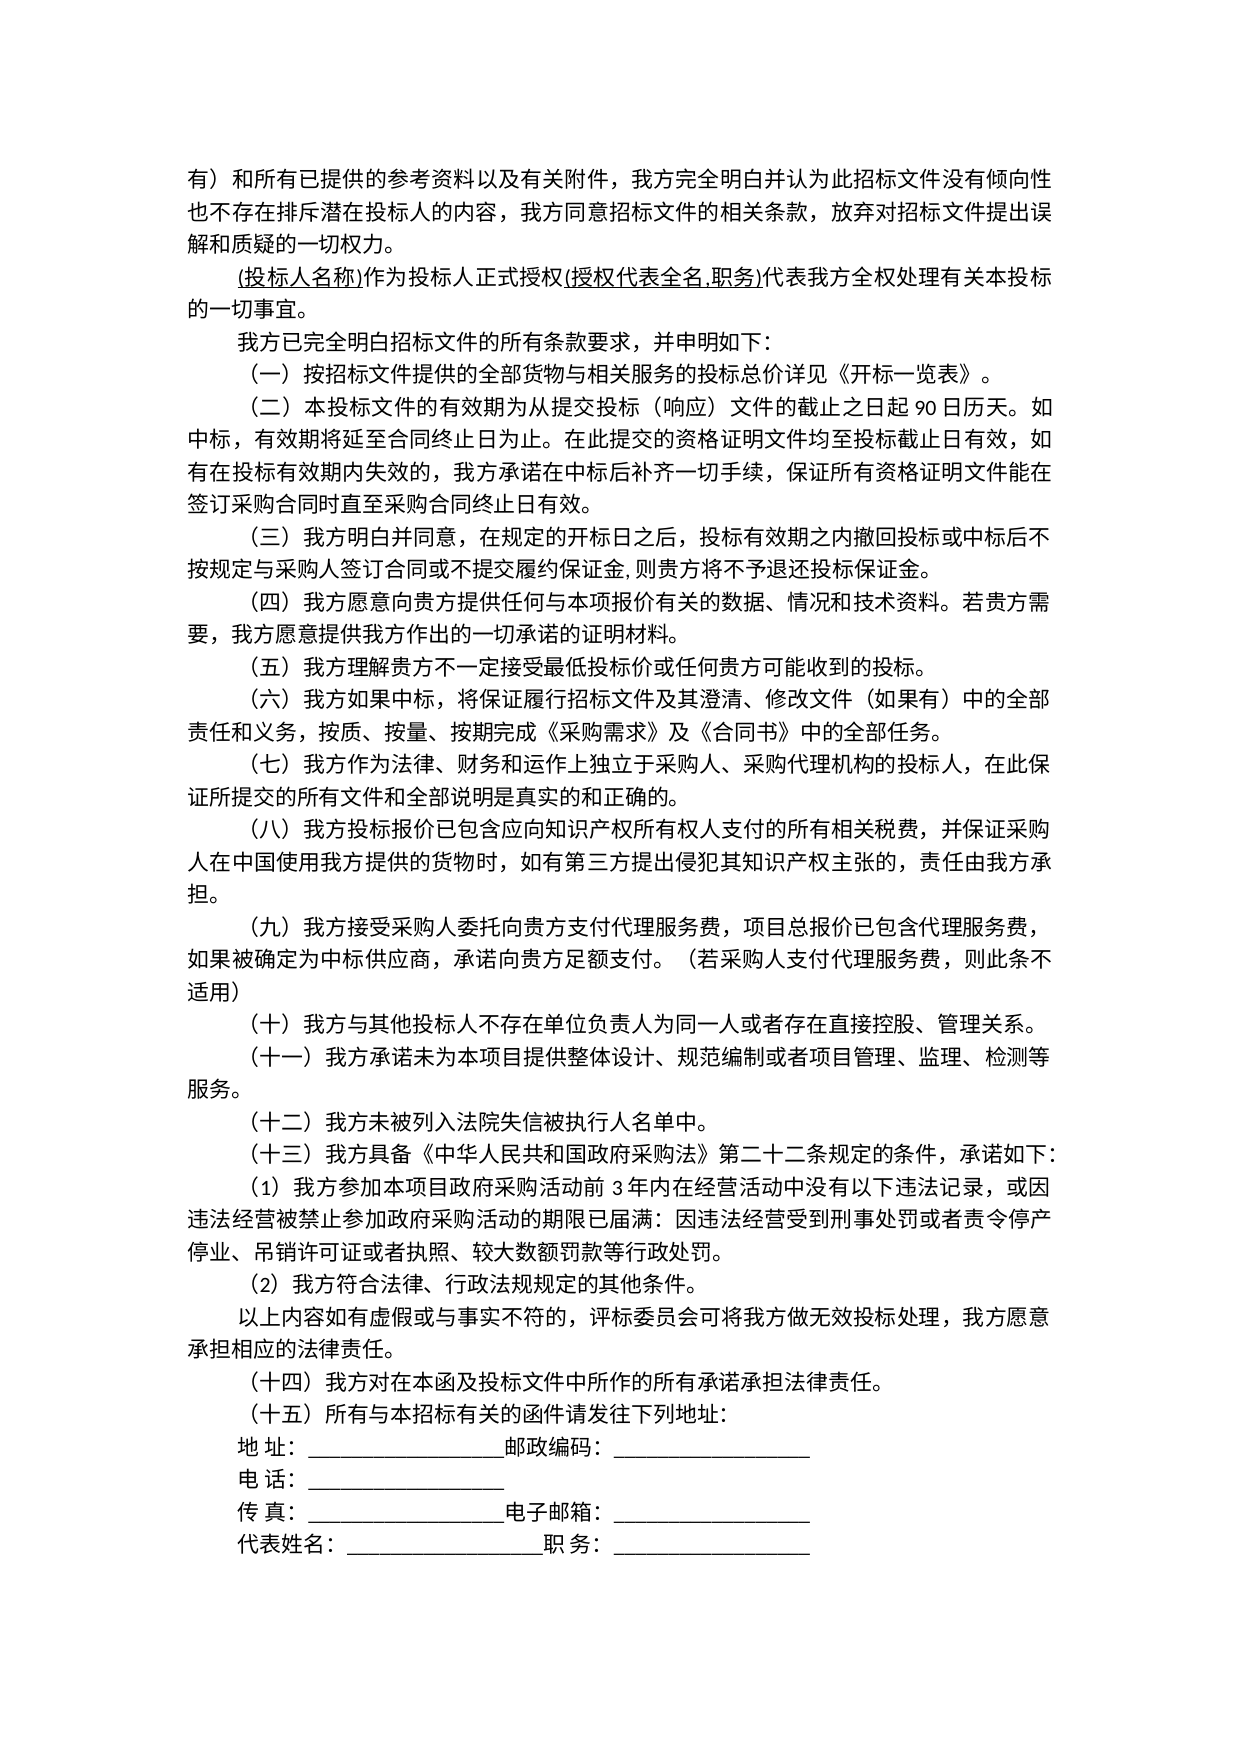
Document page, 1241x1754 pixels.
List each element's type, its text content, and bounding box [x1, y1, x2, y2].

text 代表姓名：__________________职 务：__________________ [187, 1527, 1053, 1559]
text 地 址：__________________邮政编码：__________________ [187, 1429, 1053, 1462]
text 我方已完全明白招标文件的所有条款要求，并申明如下： [187, 324, 1053, 357]
text （1）我方参加本项目政府采购活动前3年内在经营活动中没有以下违法记录，或因违法经营被禁止参加政府采购活动的期限已届满：因违法经营受到刑事处罚或者责令停产停业、吊销许可证或者执照、较大数额罚款等行政处罚。 [187, 1169, 1053, 1267]
text 电 话：__________________ [187, 1462, 1053, 1494]
text （一）按招标文件提供的全部货物与相关服务的投标总价详见《开标一览表》。 [187, 357, 1053, 389]
text （九）我方接受采购人委托向贵方支付代理服务费，项目总报价已包含代理服务费，如果被确定为中标供应商，承诺向贵方足额支付。（若采购人支付代理服务费，则此条不适用） [187, 909, 1053, 1007]
text （十）我方与其他投标人不存在单位负责人为同一人或者存在直接控股、管理关系。 [187, 1007, 1053, 1039]
text （十四）我方对在本函及投标文件中所作的所有承诺承担法律责任。 [187, 1364, 1053, 1397]
text （五）我方理解贵方不一定接受最低投标价或任何贵方可能收到的投标。 [187, 649, 1053, 682]
text (投标人名称)作为投标人正式授权(授权代表全名,职务)代表我方全权处理有关本投标的一切事宜。 [187, 259, 1053, 324]
text 以上内容如有虚假或与事实不符的，评标委员会可将我方做无效投标处理，我方愿意承担相应的法律责任。 [187, 1299, 1053, 1364]
text （八）我方投标报价已包含应向知识产权所有权人支付的所有相关税费，并保证采购人在中国使用我方提供的货物时，如有第三方提出侵犯其知识产权主张的，责任由我方承担。 [187, 812, 1053, 909]
text （2）我方符合法律、行政法规规定的其他条件。 [187, 1267, 1053, 1299]
text （七）我方作为法律、财务和运作上独立于采购人、采购代理机构的投标人，在此保证所提交的所有文件和全部说明是真实的和正确的。 [187, 747, 1053, 812]
text （四）我方愿意向贵方提供任何与本项报价有关的数据、情况和技术资料。若贵方需要，我方愿意提供我方作出的一切承诺的证明材料。 [187, 584, 1053, 649]
text （十五）所有与本招标有关的函件请发往下列地址： [187, 1397, 1053, 1429]
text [187, 162, 1053, 259]
text （六）我方如果中标，将保证履行招标文件及其澄清、修改文件（如果有）中的全部责任和义务，按质、按量、按期完成《采购需求》及《合同书》中的全部任务。 [187, 682, 1053, 747]
text （二）本投标文件的有效期为从提交投标（响应）文件的截止之日起90日历天。如中标，有效期将延至合同终止日为止。在此提交的资格证明文件均至投标截止日有效，如有在投标有效期内失效的，我方承诺在中标后补齐一切手续，保证所有资格证明文件能在签订采购合同时直至采购合同终止日有效。 [187, 389, 1053, 519]
text （三）我方明白并同意，在规定的开标日之后，投标有效期之内撤回投标或中标后不按规定与采购人签订合同或不提交履约保证金, 则贵方将不予退还投标保证金。 [187, 519, 1053, 584]
text 传 真：__________________电子邮箱：__________________ [187, 1494, 1053, 1527]
text （十二）我方未被列入法院失信被执行人名单中。 [187, 1104, 1053, 1137]
text （十三）我方具备《中华人民共和国政府采购法》第二十二条规定的条件，承诺如下： [187, 1137, 1053, 1169]
text （十一）我方承诺未为本项目提供整体设计、规范编制或者项目管理、监理、检测等服务。 [187, 1039, 1053, 1104]
